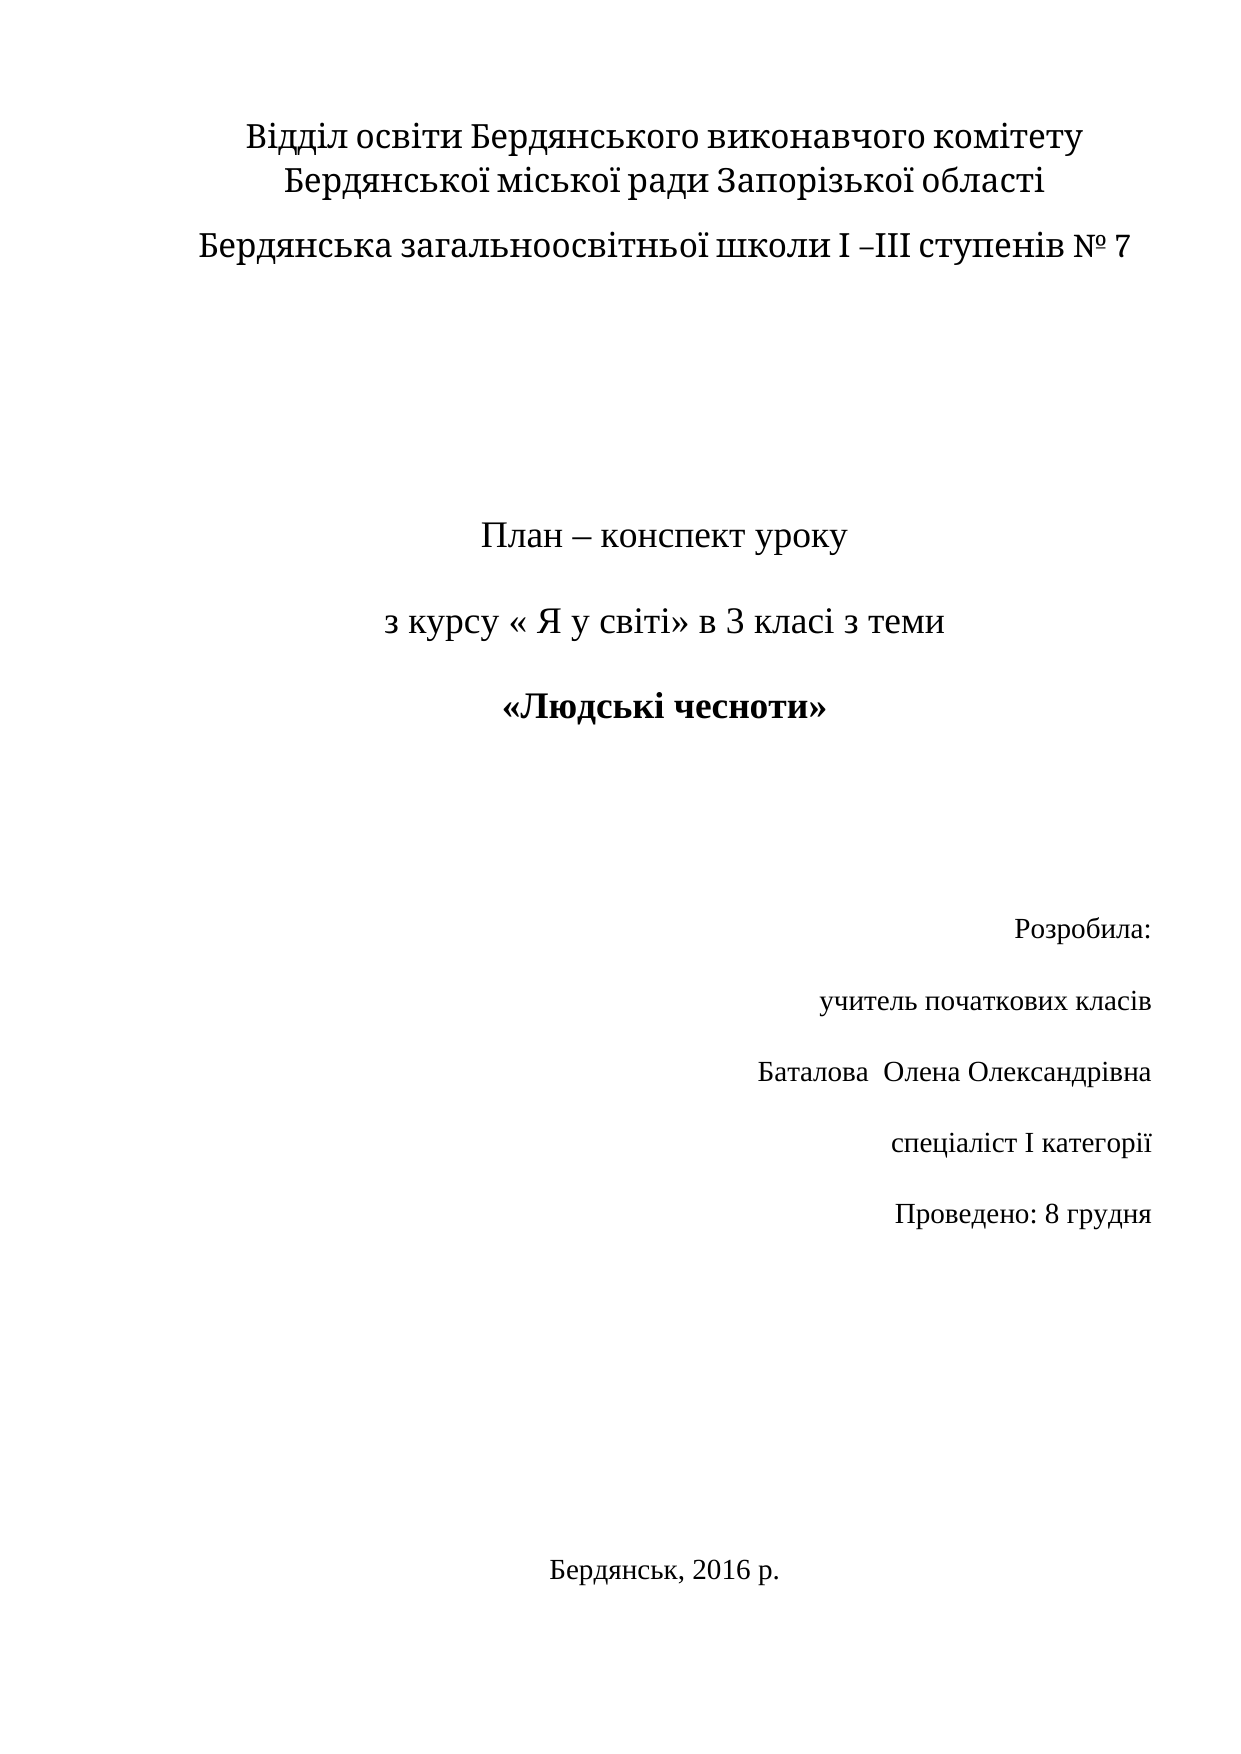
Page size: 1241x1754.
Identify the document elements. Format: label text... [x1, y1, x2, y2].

text Баталова Олена Олександрівна [177, 1054, 1152, 1087]
text Відділ освіти Бердянського виконавчого комітету Бердянської міської ради Запорізької області [177, 118, 1152, 201]
text з курсу « Я у світі» в 3 класі з теми [177, 598, 1152, 641]
text Бердянськ, 2016 р. [177, 1552, 1152, 1585]
text «Людські чесноти» [177, 684, 1152, 727]
text Проведено: 8 грудня [177, 1196, 1152, 1229]
text Розробила: [177, 911, 1152, 945]
text План – конспект уроку [177, 513, 1152, 556]
text Бердянська загальноосвітньої школи І –ІІІ ступенів № 7 [177, 227, 1152, 265]
text спеціаліст І категорії [177, 1125, 1152, 1158]
text учитель початкових класів [177, 983, 1152, 1016]
